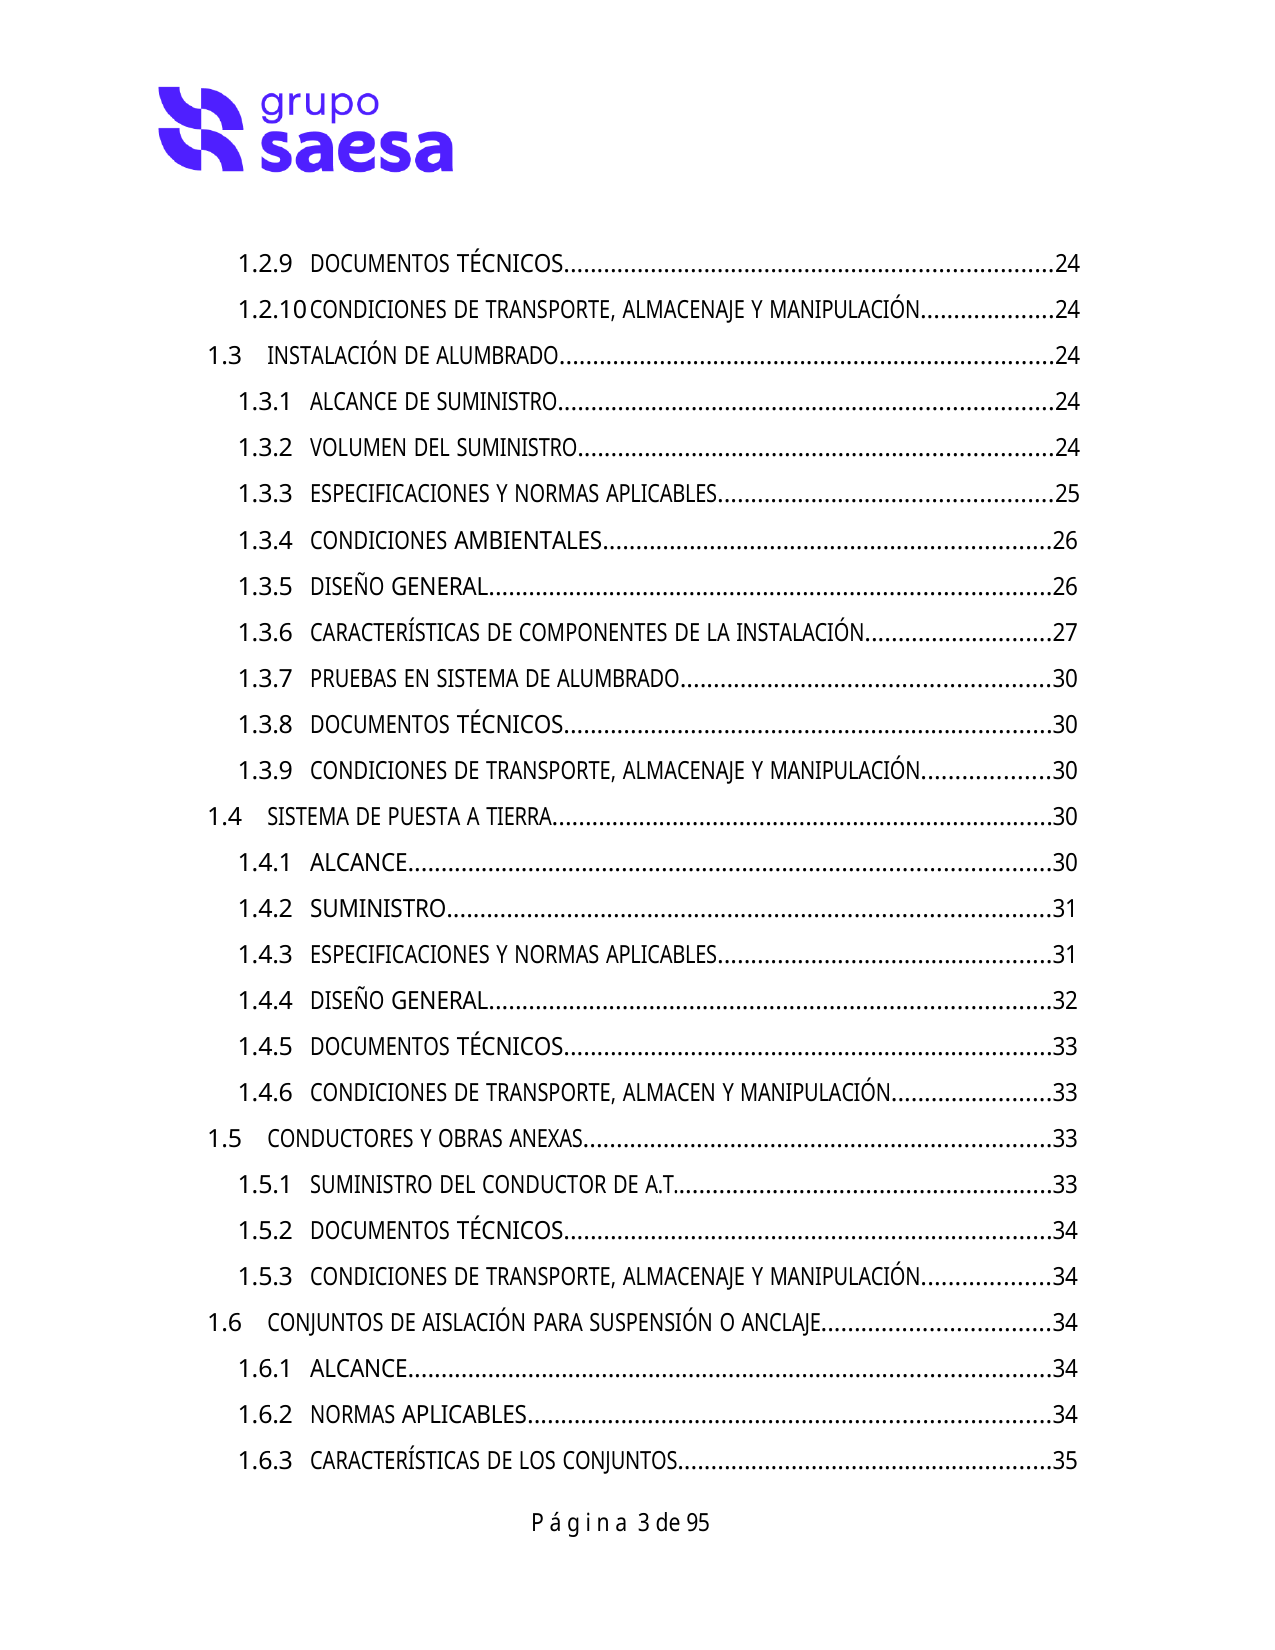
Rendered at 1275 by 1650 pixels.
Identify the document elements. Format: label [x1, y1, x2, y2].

picture [150, 80, 457, 175]
